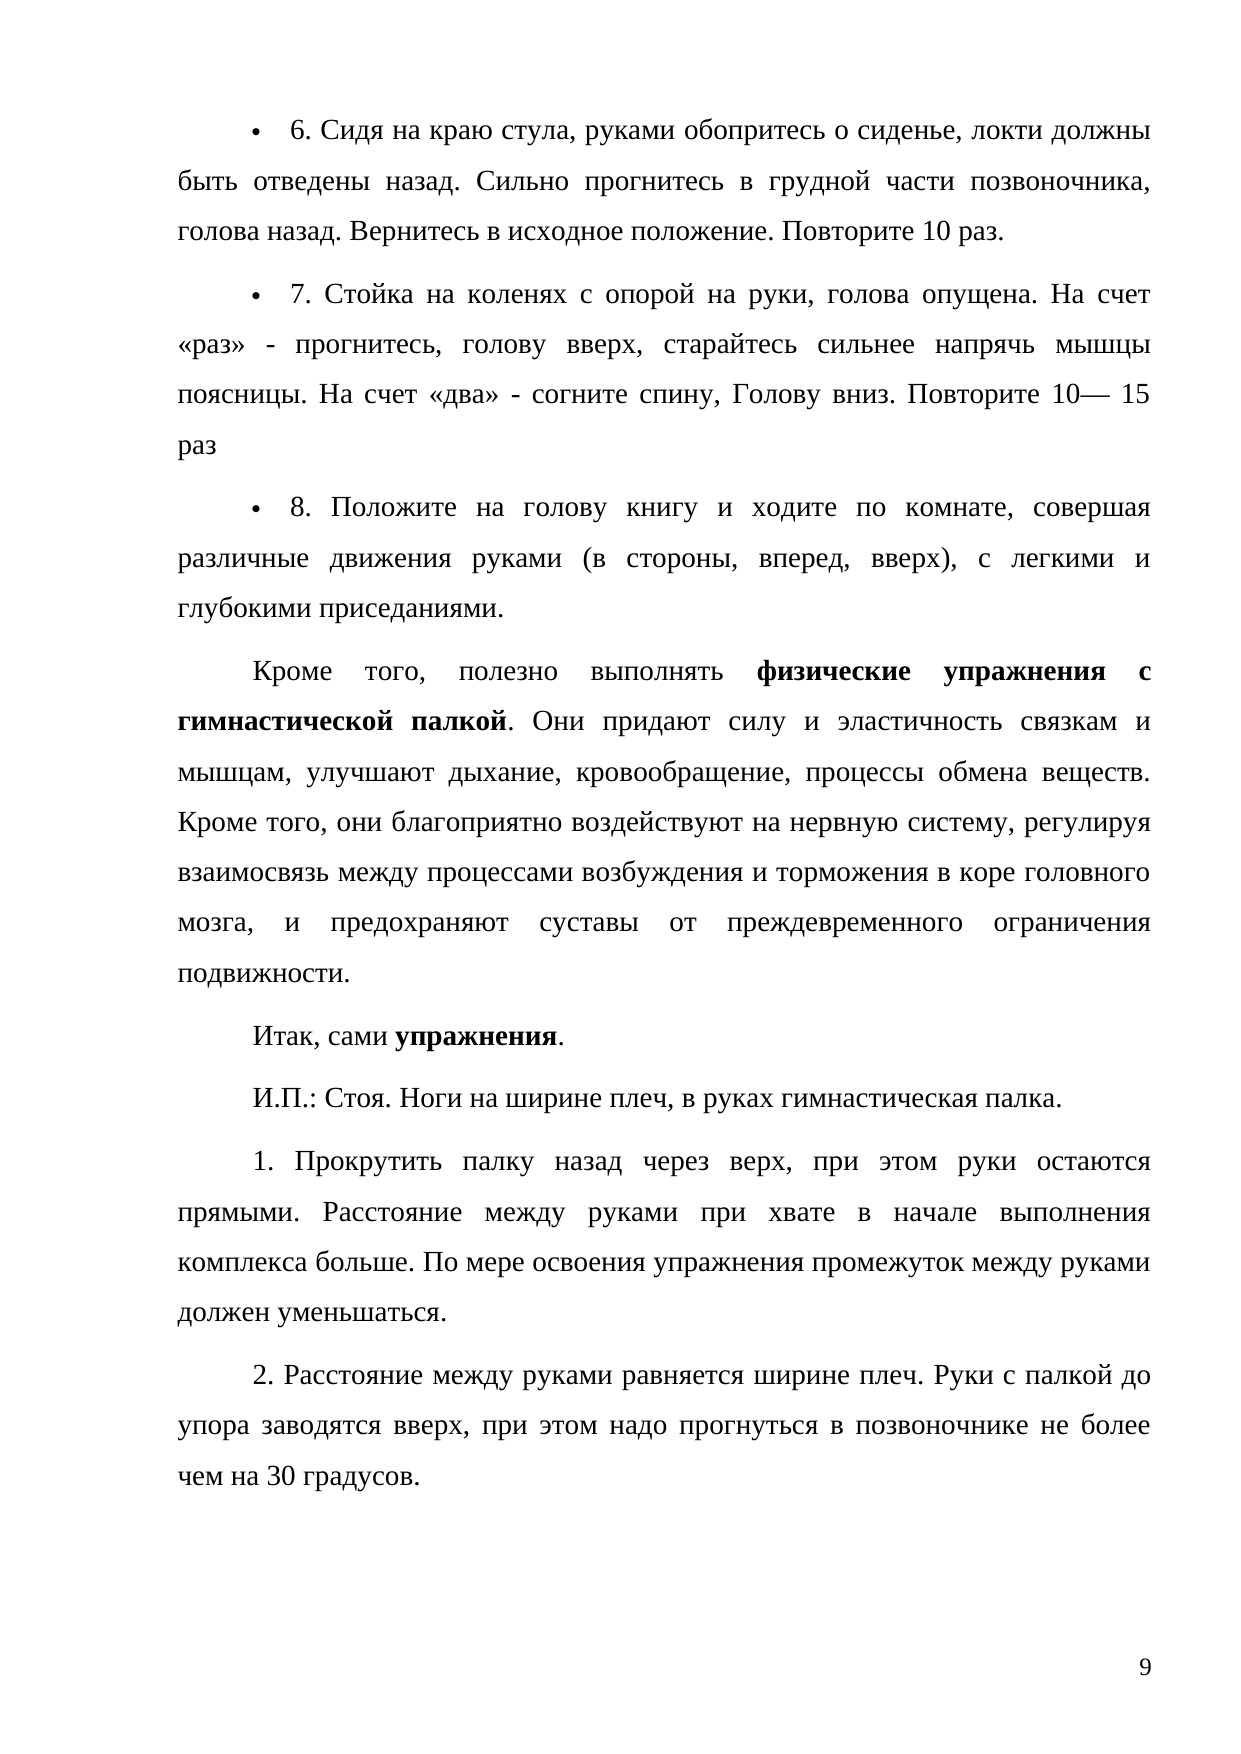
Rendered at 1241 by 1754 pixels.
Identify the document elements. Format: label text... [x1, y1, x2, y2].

text И.П.: Стоя. Ноги на ширине плеч, в руках гимнастическая палка. [177, 1081, 1152, 1114]
text Кроме того, полезно выполнять физические упражнения с гимнастической палкой. Они придают силу и эластичность связкам и мышцам, улучшают дыхание, кровообращение, процессы обмена веществ. Кроме того, они благоприятно воздействуют на нервную систему, регулируя взаимосвязь между процессами возбуждения и торможения в коре головного мозга, и предохраняют суставы от преждевременного ограничения подвижности. [177, 653, 1152, 988]
list 8. Положите на голову книгу и ходите по комнате, совершая различные движения руками (в стороны, вперед, вверх), с легкими и глубокими приседаниями. [177, 489, 1152, 624]
list 7. Стойка на коленях с опорой на руки, голова опущена. На счет «раз» - прогнитесь, голову вверх, старайтесь сильнее напрячь мышцы поясницы. На счет «два» - согните спину, Голову вниз. Повторите 10— 15 раз [177, 276, 1152, 460]
text 1. Прокрутить палку назад через верх, при этом руки остаются прямыми. Расстояние между руками при хвате в начале выполнения комплекса больше. По мере освоения упражнения промежуток между руками должен уменьшаться. [177, 1143, 1152, 1328]
text Итак, сами упражнения. [177, 1018, 1152, 1051]
text 2. Расстояние между руками равняется ширине плеч. Руки с палкой до упора заводятся вверх, при этом надо прогнуться в позвоночнике не более чем на 30 градусов. [177, 1357, 1152, 1491]
list 6. Сидя на краю стула, руками обопритесь о сиденье, локти должны быть отведены назад. Сильно прогнитесь в грудной части позвоночника, голова назад. Вернитесь в исходное положение. Повторите 10 раз. [177, 112, 1152, 247]
